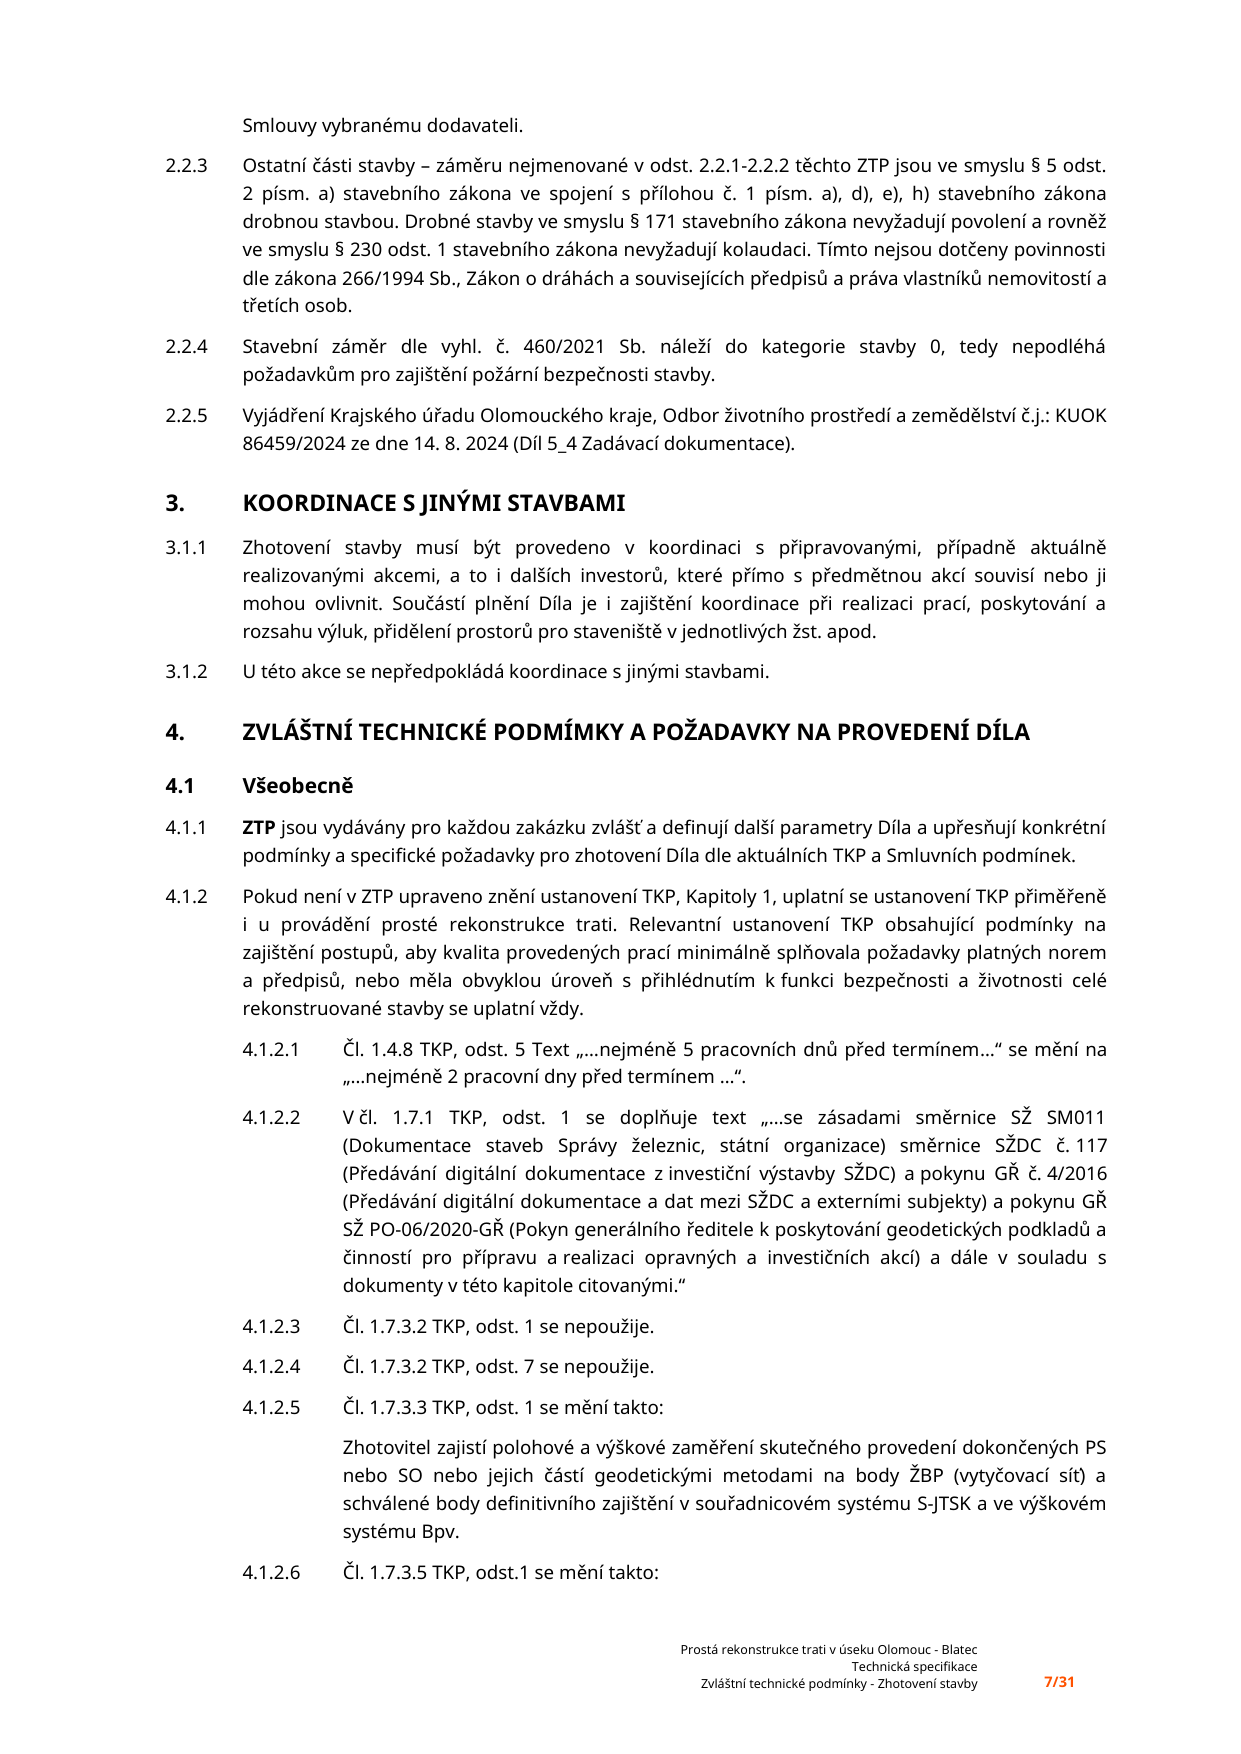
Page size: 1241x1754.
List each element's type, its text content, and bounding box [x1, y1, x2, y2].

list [165, 112, 1107, 138]
text Všeobecně [165, 771, 1107, 799]
list ZTP jsou vydávány pro každou zakázku zvlášť a definují další parametry Díla a upřesňují konkrétní podmínky a specifické požadavky pro zhotovení Díla dle aktuálních TKP a Smluvních podmínek. [165, 815, 1107, 868]
list Stavební záměr dle vyhl. č. 460/2021 Sb. náleží do kategorie stavby 0, tedy nepodléhá požadavkům pro zajištění požární bezpečnosti stavby. [165, 333, 1107, 387]
text Zhotovitel zajistí polohové a výškové zaměření skutečného provedení dokončených PS nebo SO nebo jejich částí geodetickými metodami na body ŽBP (vytyčovací síť) a schválené body definitivního zajištění v souřadnicovém systému S-JTSK a ve výškovém systému Bpv. [343, 1434, 1107, 1544]
list Vyjádření Krajského úřadu Olomouckého kraje, Odbor životního prostředí a zemědělství č.j.: KUOK 86459/2024 ze dne 14. 8. 2024 (Díl 5_4 Zadávací dokumentace). [165, 402, 1107, 455]
list Ostatní části stavby – záměru nejmenované v odst. 2.2.1-2.2.2 těchto ZTP jsou ve smyslu § 5 odst. 2 písm. a) stavebního zákona ve spojení s přílohou č. 1 písm. a), d), e), h) stavebního zákona drobnou stavbou. Drobné stavby ve smyslu § 171 stavebního zákona nevyžadují povolení a rovněž ve smyslu § 230 odst. 1 stavebního zákona nevyžadují kolaudaci. Tímto nejsou dotčeny povinnosti dle zákona 266/1994 Sb., Zákon o dráhách a souvisejících předpisů a práva vlastníků nemovitostí a třetích osob. [165, 153, 1107, 318]
list Čl. 1.7.3.2 TKP, odst. 7 se nepoužije. [242, 1353, 1107, 1379]
list U této akce se nepředpokládá koordinace s jinými stavbami. [165, 658, 1107, 684]
list Čl. 1.7.3.5 TKP, odst.1 se mění takto: [242, 1559, 1107, 1585]
list Čl. 1.4.8 TKP, odst. 5 Text „…nejméně 5 pracovních dnů před termínem…“ se mění na „…nejméně 2 pracovní dny před termínem …“. [242, 1036, 1107, 1089]
list KOORDINACE S JINÝMI STAVBAMI [165, 487, 1107, 518]
list Čl. 1.7.3.3 TKP, odst. 1 se mění takto: [242, 1394, 1107, 1419]
list Zhotovení stavby musí být provedeno v koordinaci s připravovanými, případně aktuálně realizovanými akcemi, a to i dalších investorů, které přímo s předmětnou akcí souvisí nebo ji mohou ovlivnit. Součástí plnění Díla je i zajištění koordinace při realizaci prací, poskytování a rozsahu výluk, přidělení prostorů pro staveniště v jednotlivých žst. apod. [165, 534, 1107, 643]
list Čl. 1.7.3.2 TKP, odst. 1 se nepoužije. [242, 1313, 1107, 1338]
list V čl. 1.7.1 TKP, odst. 1 se doplňuje text „…se zásadami směrnice SŽ SM011 (Dokumentace staveb Správy železnic, státní organizace) směrnice SŽDC č. 117 (Předávání digitální dokumentace z investiční výstavby SŽDC) a pokynu GŘ č. 4/2016 (Předávání digitální dokumentace a dat mezi SŽDC a externími subjekty) a pokynu GŘ SŽ PO-06/2020-GŘ (Pokyn generálního ředitele k poskytování geodetických podkladů a činností pro přípravu a realizaci opravných a investičních akcí) a dále v souladu s dokumenty v této kapitole citovanými.“ [242, 1104, 1107, 1298]
list Zvláštní TECHNICKÉ podmímky a požadavky na PROVEDENÍ DÍLA [165, 716, 1107, 747]
list Pokud není v ZTP upraveno znění ustanovení TKP, Kapitoly 1, uplatní se ustanovení TKP přiměřeně i u provádění prosté rekonstrukce trati. Relevantní ustanovení TKP obsahující podmínky na zajištění postupů, aby kvalita provedených prací minimálně splňovala požadavky platných norem a předpisů, nebo měla obvyklou úroveň s přihlédnutím k funkci bezpečnosti a životnosti celé rekonstruované stavby se uplatní vždy. [165, 883, 1107, 1021]
